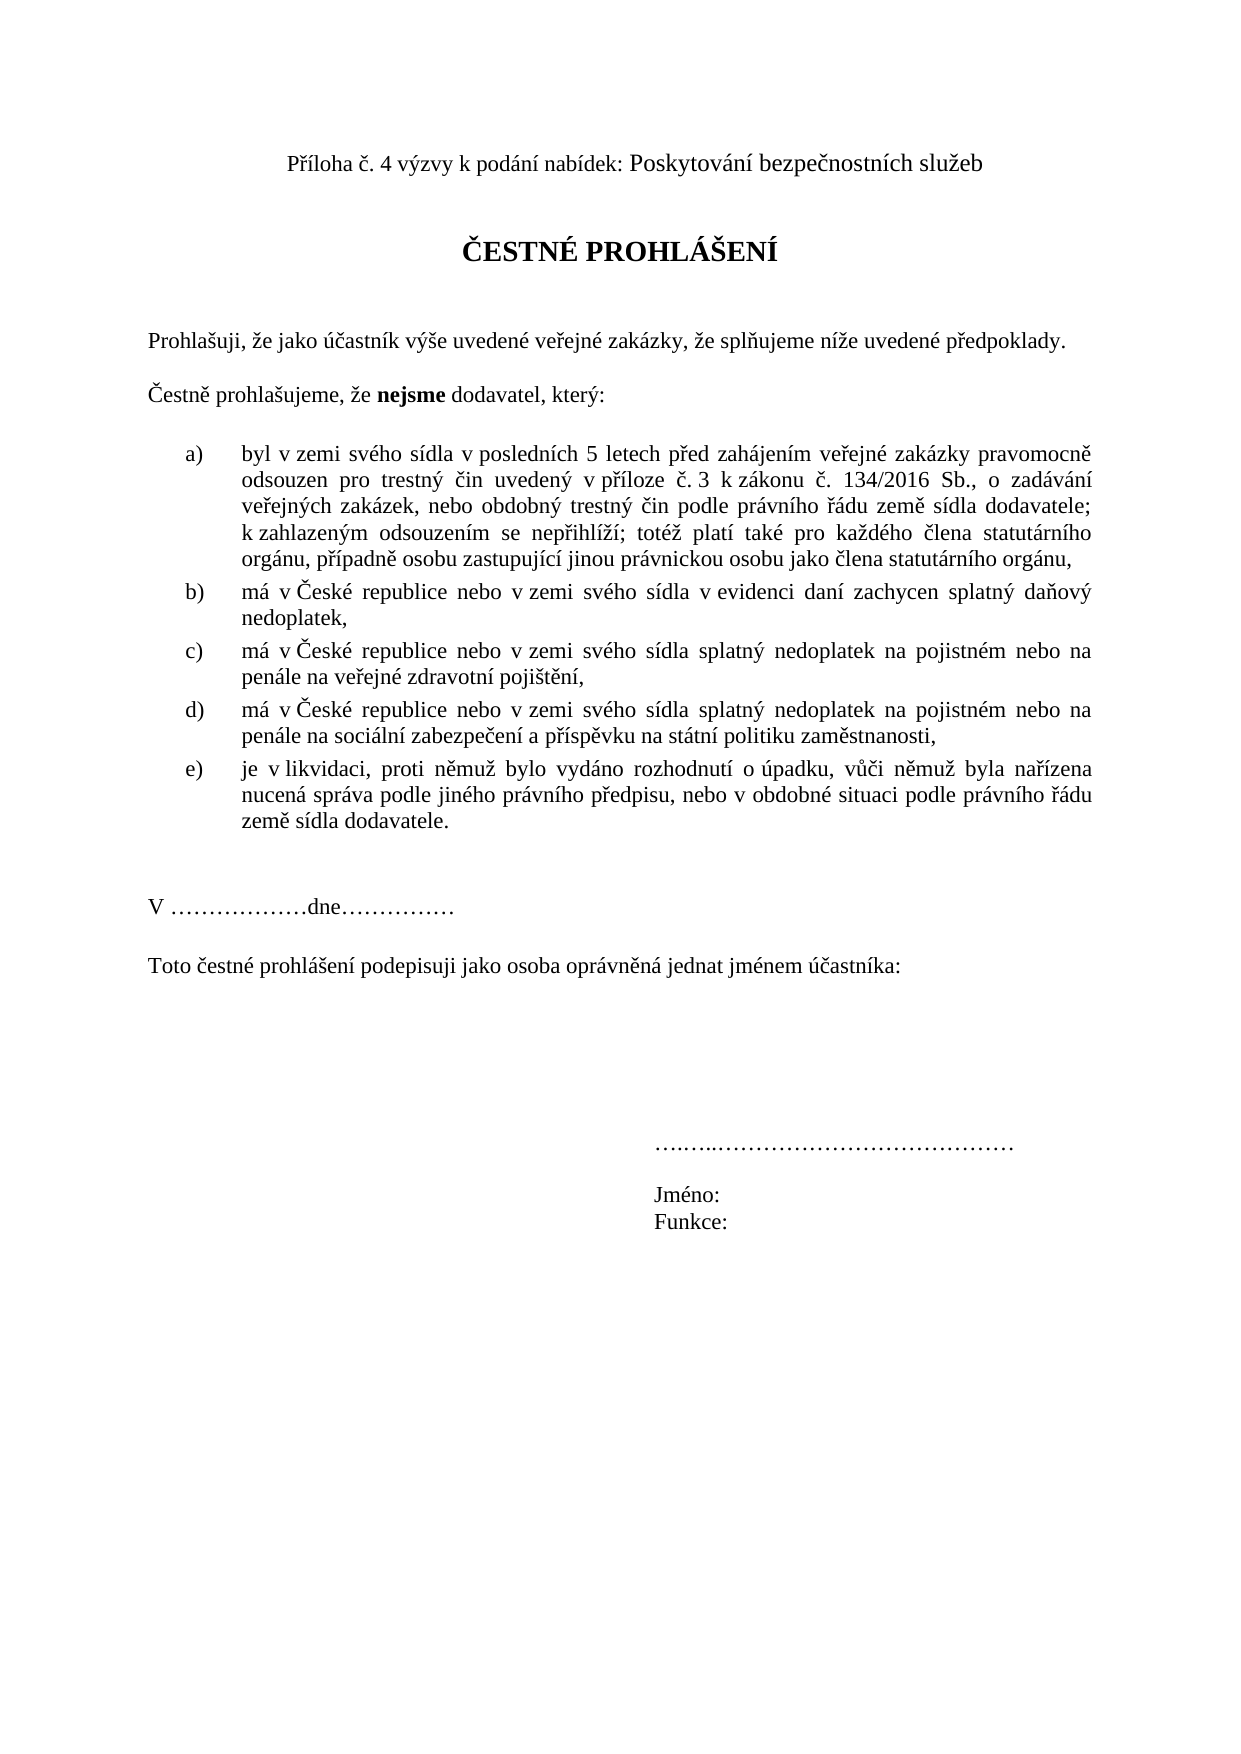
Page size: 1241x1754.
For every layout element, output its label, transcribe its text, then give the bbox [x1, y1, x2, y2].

text Prohlašuji, že jako účastník výše uvedené veřejné zakázky, že splňujeme níže uvedené předpoklady. [148, 327, 1093, 353]
list je v likvidaci, proti němuž bylo vydáno rozhodnutí o úpadku, vůči němuž byla nařízena nucená správa podle jiného právního předpisu, nebo v obdobné situaci podle právního řádu země sídla dodavatele. [185, 755, 1093, 834]
list má v České republice nebo v zemi svého sídla v evidenci daní zachycen splatný daňový nedoplatek, [185, 578, 1093, 631]
list má v České republice nebo v zemi svého sídla splatný nedoplatek na pojistném nebo na penále na sociální zabezpečení a příspěvku na státní politiku zaměstnanosti, [185, 696, 1093, 748]
text Příloha č. 4 výzvy k podání nabídek: Poskytování bezpečnostních služeb [148, 148, 1122, 176]
text Jméno: [654, 1181, 1093, 1208]
text V ………………dne…………… [148, 893, 1093, 919]
text ČESTNÉ PROHLÁŠENÍ [148, 234, 1093, 268]
list byl v zemi svého sídla v posledních 5 letech před zahájením veřejné zakázky pravomocně odsouzen pro trestný čin uvedený v příloze č. 3 k zákonu č. 134/2016 Sb., o zadávání veřejných zakázek, nebo obdobný trestný čin podle právního řádu země sídla dodavatele; k zahlazeným odsouzením se nepřihlíží; totéž platí také pro každého člena statutárního orgánu, případně osobu zastupující jinou právnickou osobu jako člena statutárního orgánu, [185, 440, 1093, 572]
text ….…..………………………………… [654, 1129, 1093, 1155]
text Funkce: [654, 1208, 1093, 1234]
list má v České republice nebo v zemi svého sídla splatný nedoplatek na pojistném nebo na penále na veřejné zdravotní pojištění, [185, 637, 1093, 689]
text Čestně prohlašujeme, že nejsme dodavatel, který: [148, 381, 1093, 407]
text Toto čestné prohlášení podepisuji jako osoba oprávněná jednat jménem účastníka: [148, 952, 1093, 978]
